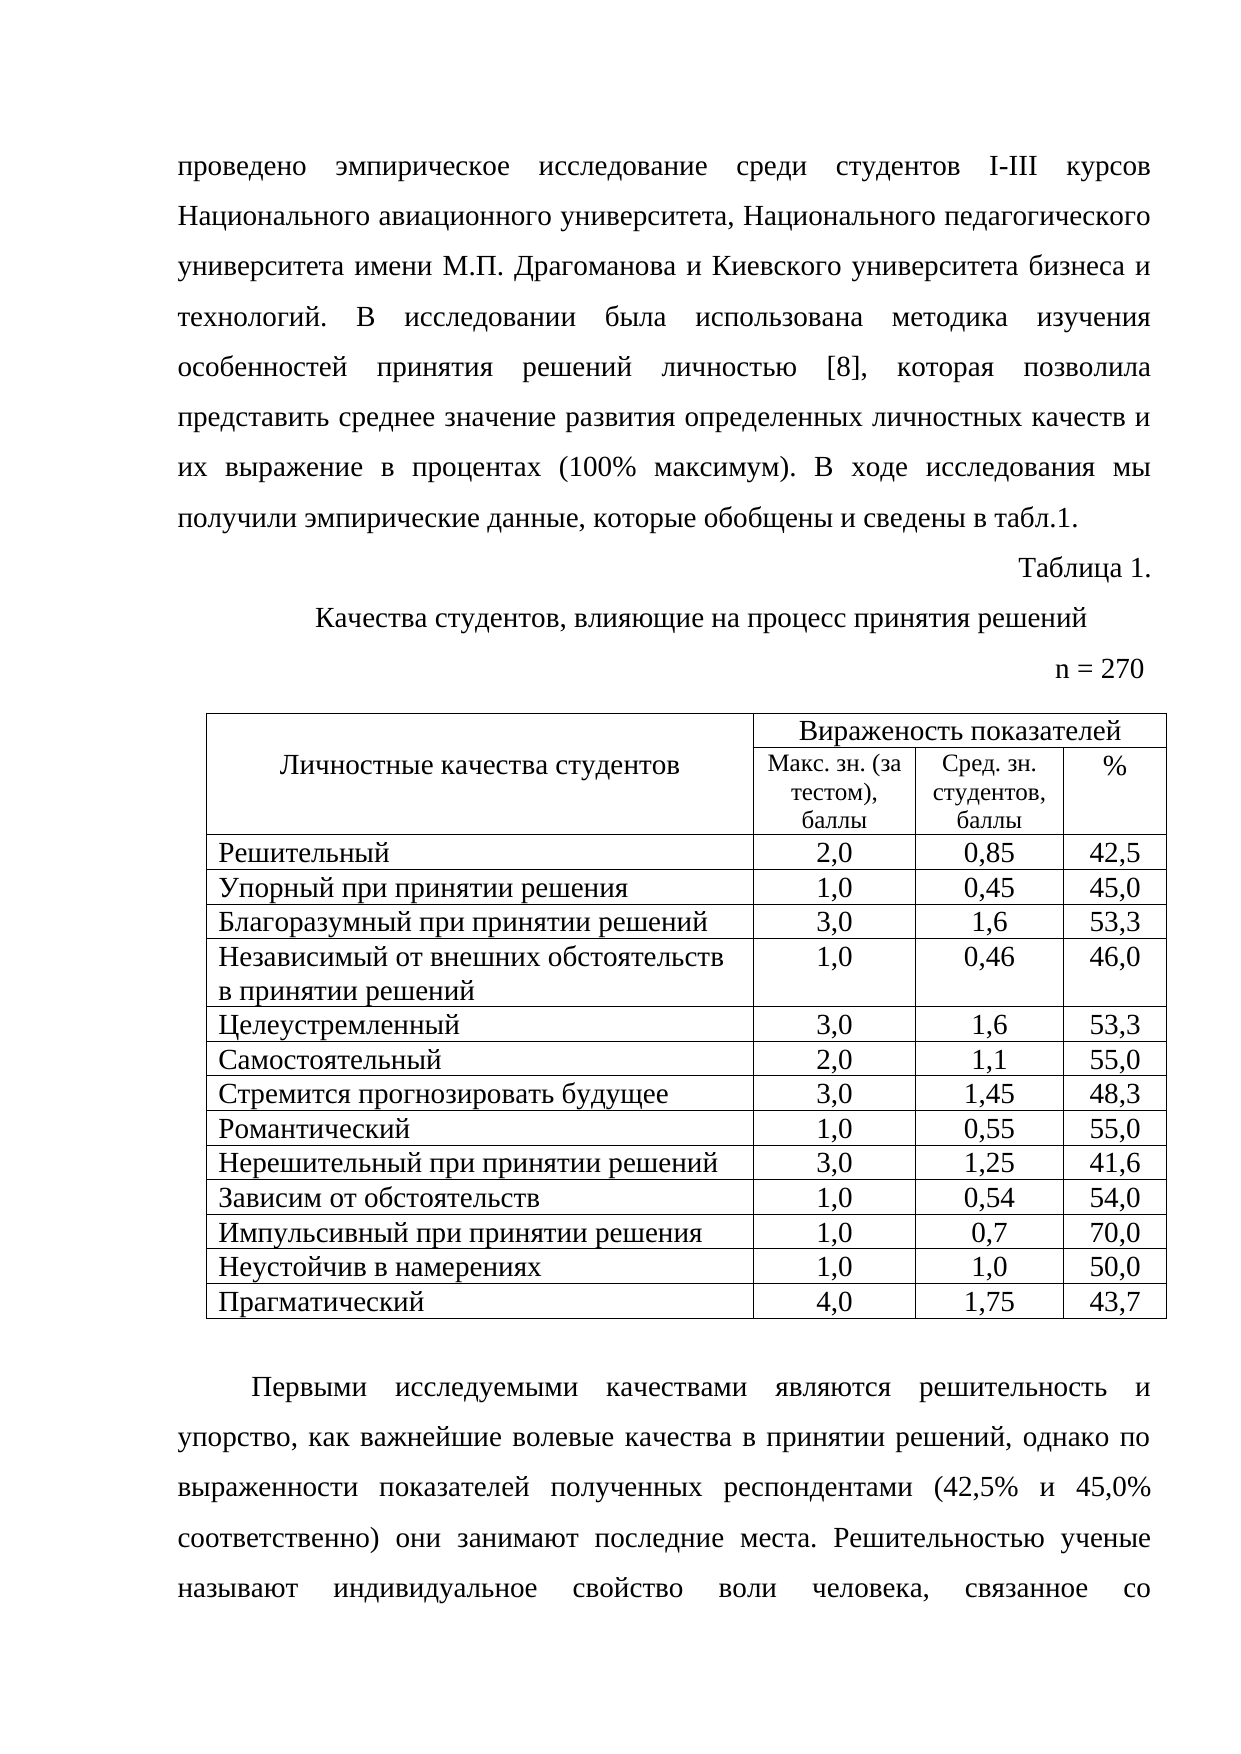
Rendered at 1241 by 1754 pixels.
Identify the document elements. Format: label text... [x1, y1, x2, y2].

table_cell 1,75 [916, 1284, 1063, 1317]
table_cell 0,7 [916, 1215, 1063, 1248]
table_cell 1,0 [754, 1180, 915, 1214]
text n = 270 [177, 651, 1152, 712]
table_cell Решительный [207, 835, 753, 869]
table_cell 0,55 [916, 1111, 1063, 1144]
table_cell 1,1 [916, 1042, 1063, 1075]
table_header Личностные качества студентов [207, 714, 753, 834]
table_header Вираженость показателей [754, 714, 1166, 747]
table_cell 0,85 [916, 835, 1063, 869]
table_cell Импульсивный при принятии решения [207, 1215, 753, 1248]
table_cell 41,6 [1064, 1146, 1166, 1179]
table_cell 4,0 [754, 1284, 915, 1317]
table_cell 53,3 [1064, 1007, 1166, 1041]
table_cell Прагматический [207, 1284, 753, 1317]
table_cell 1,0 [754, 1215, 915, 1248]
table_cell Самостоятельный [207, 1042, 753, 1075]
table_cell 70,0 [1064, 1215, 1166, 1248]
table_cell Целеустремленный [207, 1007, 753, 1041]
table_cell 42,5 [1064, 835, 1166, 869]
table_cell 0,46 [916, 939, 1063, 1006]
table_cell 1,0 [754, 939, 915, 1006]
table_cell 1,6 [916, 1007, 1063, 1041]
text Таблица 1. [177, 550, 1152, 584]
table_cell 3,0 [754, 1007, 915, 1041]
table_cell 48,3 [1064, 1076, 1166, 1110]
table_cell 43,7 [1064, 1284, 1166, 1317]
table_cell 1,0 [754, 870, 915, 903]
table_cell 1,6 [916, 905, 1063, 938]
table_cell 46,0 [1064, 939, 1166, 1006]
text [177, 148, 1152, 533]
table_cell 54,0 [1064, 1180, 1166, 1214]
table_cell 45,0 [1064, 870, 1166, 903]
table_cell 3,0 [754, 1076, 915, 1110]
table_cell 1,0 [754, 1249, 915, 1283]
table_cell 3,0 [754, 1146, 915, 1179]
table_cell Неустойчив в намерениях [207, 1249, 753, 1283]
table_cell 55,0 [1064, 1111, 1166, 1144]
table_cell Романтический [207, 1111, 753, 1144]
table_cell 3,0 [754, 905, 915, 938]
table_cell Макс. зн. (за тестом), баллы [754, 748, 915, 834]
table_cell Независимый от внешних обстоятельств в принятии решений [207, 939, 753, 1006]
table_cell 50,0 [1064, 1249, 1166, 1283]
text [177, 1318, 1152, 1603]
table_cell 1,45 [916, 1076, 1063, 1110]
table_cell 53,3 [1064, 905, 1166, 938]
table_cell 1,0 [916, 1249, 1063, 1283]
table_cell 1,0 [754, 1111, 915, 1144]
table_cell 55,0 [1064, 1042, 1166, 1075]
table_cell 0,54 [916, 1180, 1063, 1214]
table_cell 0,45 [916, 870, 1063, 903]
table_cell Зависим от обстоятельств [207, 1180, 753, 1214]
table_cell Благоразумный при принятии решений [207, 905, 753, 938]
table_cell % [1064, 748, 1166, 834]
table_cell 2,0 [754, 835, 915, 869]
table_cell Упорный при принятии решения [207, 870, 753, 903]
table_cell 2,0 [754, 1042, 915, 1075]
table_cell Стремится прогнозировать будущее [207, 1076, 753, 1110]
table_cell Нерешительный при принятии решений [207, 1146, 753, 1179]
table_cell Сред. зн. студентов, баллы [916, 748, 1063, 834]
table_cell 1,25 [916, 1146, 1063, 1179]
text Качества студентов, влияющие на процесс принятия решений [177, 601, 1152, 634]
